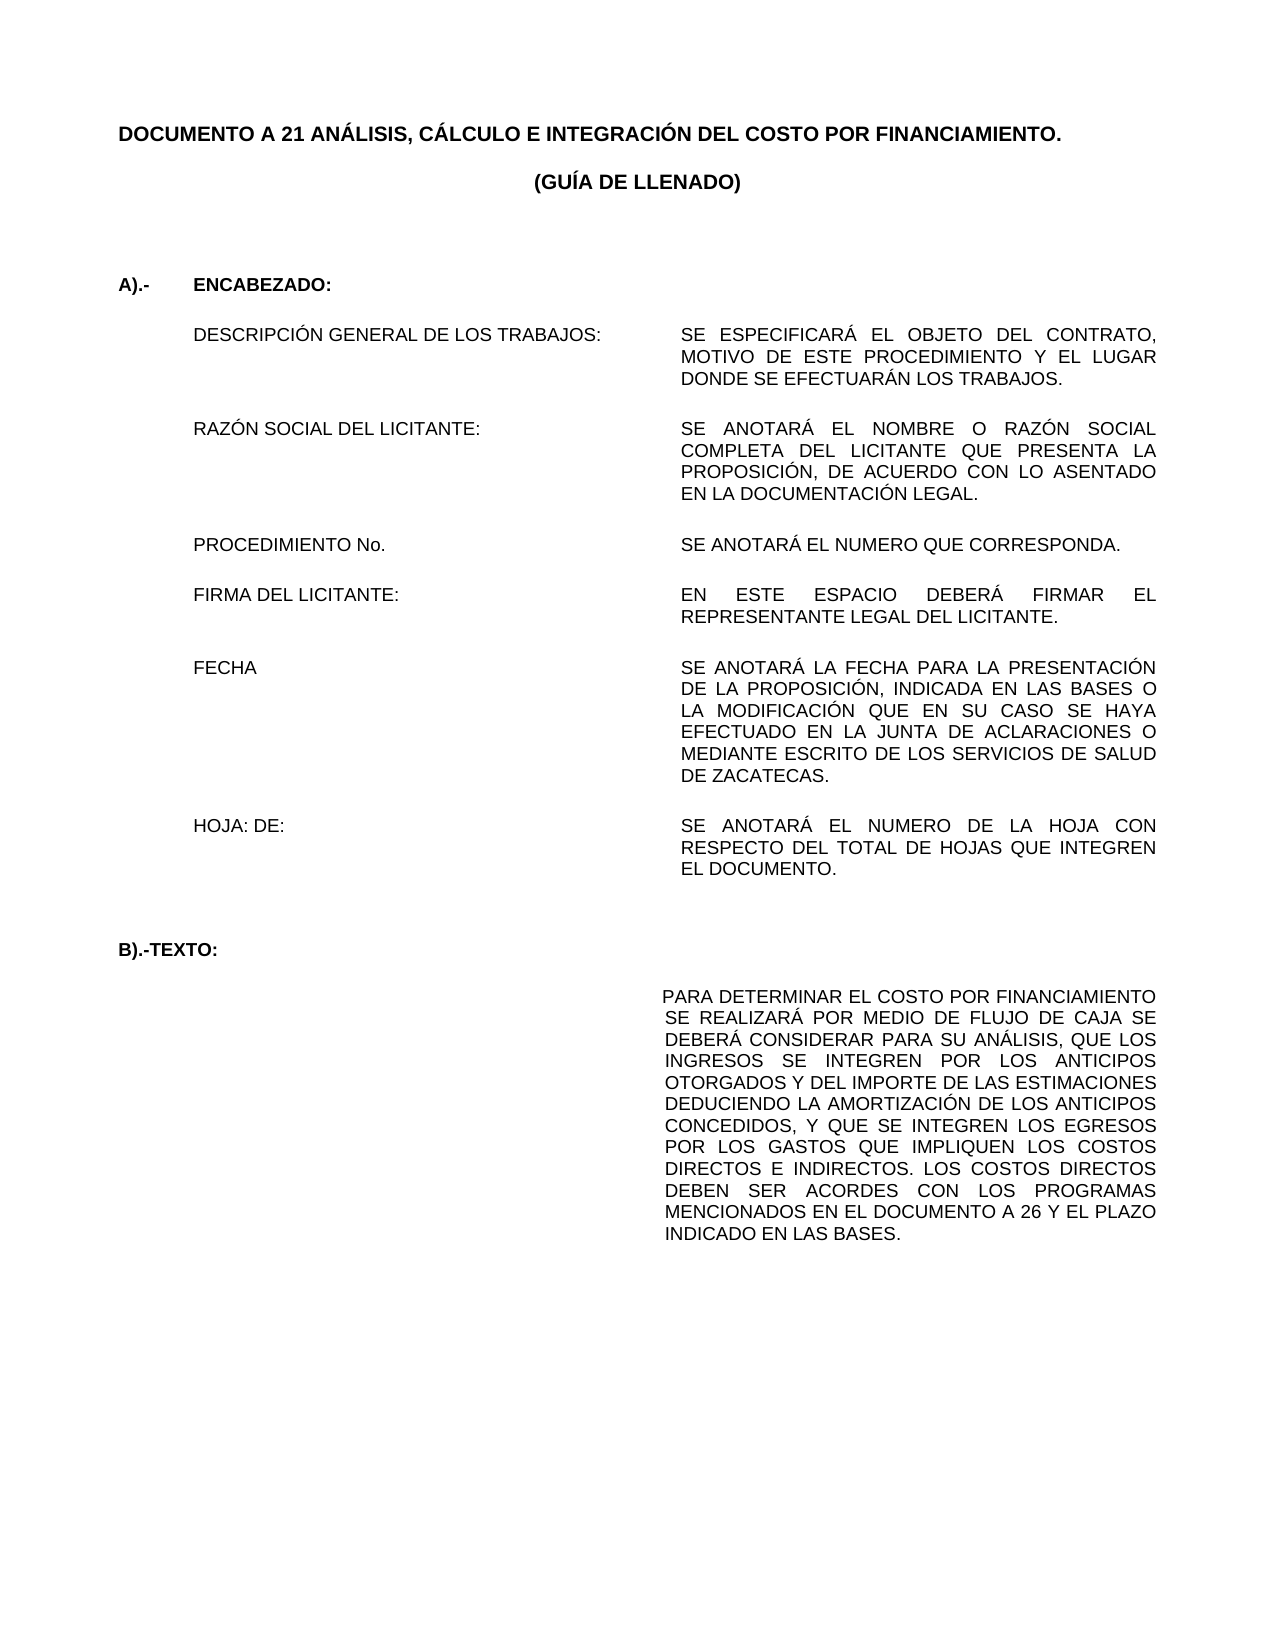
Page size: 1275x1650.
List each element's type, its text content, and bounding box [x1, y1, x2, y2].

text FIRMA DEL LICITANTE: EN ESTE ESPACIO DEBERÁ FIRMAR EL REPRESENTANTE LEGAL DEL LICITANTE. [193, 584, 1157, 627]
text PROCEDIMIENTO No. SE ANOTARÁ EL NUMERO QUE CORRESPONDA. [193, 533, 1157, 555]
text DOCUMENTO A 21 ANÁLISIS, CÁLCULO E INTEGRACIÓN DEL COSTO POR FINANCIAMIENTO. [118, 122, 1157, 146]
text DESCRIPCIÓN GENERAL DE LOS TRABAJOS: SE ESPECIFICARÁ EL OBJETO DEL CONTRATO, MOTIVO DE ESTE PROCEDIMIENTO Y EL LUGAR DONDE SE EFECTUARÁN LOS TRABAJOS. [193, 324, 1157, 389]
text RAZÓN SOCIAL DEL LICITANTE: SE ANOTARÁ EL NOMBRE O RAZÓN SOCIAL COMPLETA DEL LICITANTE QUE PRESENTA LA PROPOSICIÓN, DE ACUERDO CON LO ASENTADO EN LA DOCUMENTACIÓN LEGAL. [193, 418, 1157, 504]
text B).-TEXTO: [118, 939, 1157, 960]
text (GUÍA DE LLENADO) [118, 170, 1157, 194]
text FECHA SE ANOTARÁ LA FECHA PARA LA PRESENTACIÓN DE LA PROPOSICIÓN, INDICADA EN LAS BASES O LA MODIFICACIÓN QUE EN SU CASO SE HAYA EFECTUADO EN LA JUNTA DE ACLARACIONES O MEDIANTE ESCRITO DE LOS SERVICIOS DE SALUD DE ZACATECAS. [193, 657, 1157, 786]
text A).- ENCABEZADO: [118, 273, 1082, 295]
text PARA DETERMINAR EL COSTO POR FINANCIAMIENTO SE REALIZARÁ POR MEDIO DE FLUJO DE CAJA SE DEBERÁ CONSIDERAR PARA SU ANÁLISIS, QUE LOS INGRESOS SE INTEGREN POR LOS ANTICIPOS OTORGADOS Y DEL IMPORTE DE LAS ESTIMACIONES DEDUCIENDO LA AMORTIZACIÓN DE LOS ANTICIPOS CONCEDIDOS, Y QUE SE INTEGREN LOS EGRESOS POR LOS GASTOS QUE IMPLIQUEN LOS COSTOS DIRECTOS E INDIRECTOS. LOS COSTOS DIRECTOS DEBEN SER ACORDES CON LOS PROGRAMAS MENCIONADOS EN EL DOCUMENTO A 26 Y EL PLAZO INDICADO EN LAS BASES. [662, 985, 1157, 1244]
text HOJA: DE: SE ANOTARÁ EL NUMERO DE LA HOJA CON RESPECTO DEL TOTAL DE HOJAS QUE INTEGREN EL DOCUMENTO. [193, 815, 1157, 880]
